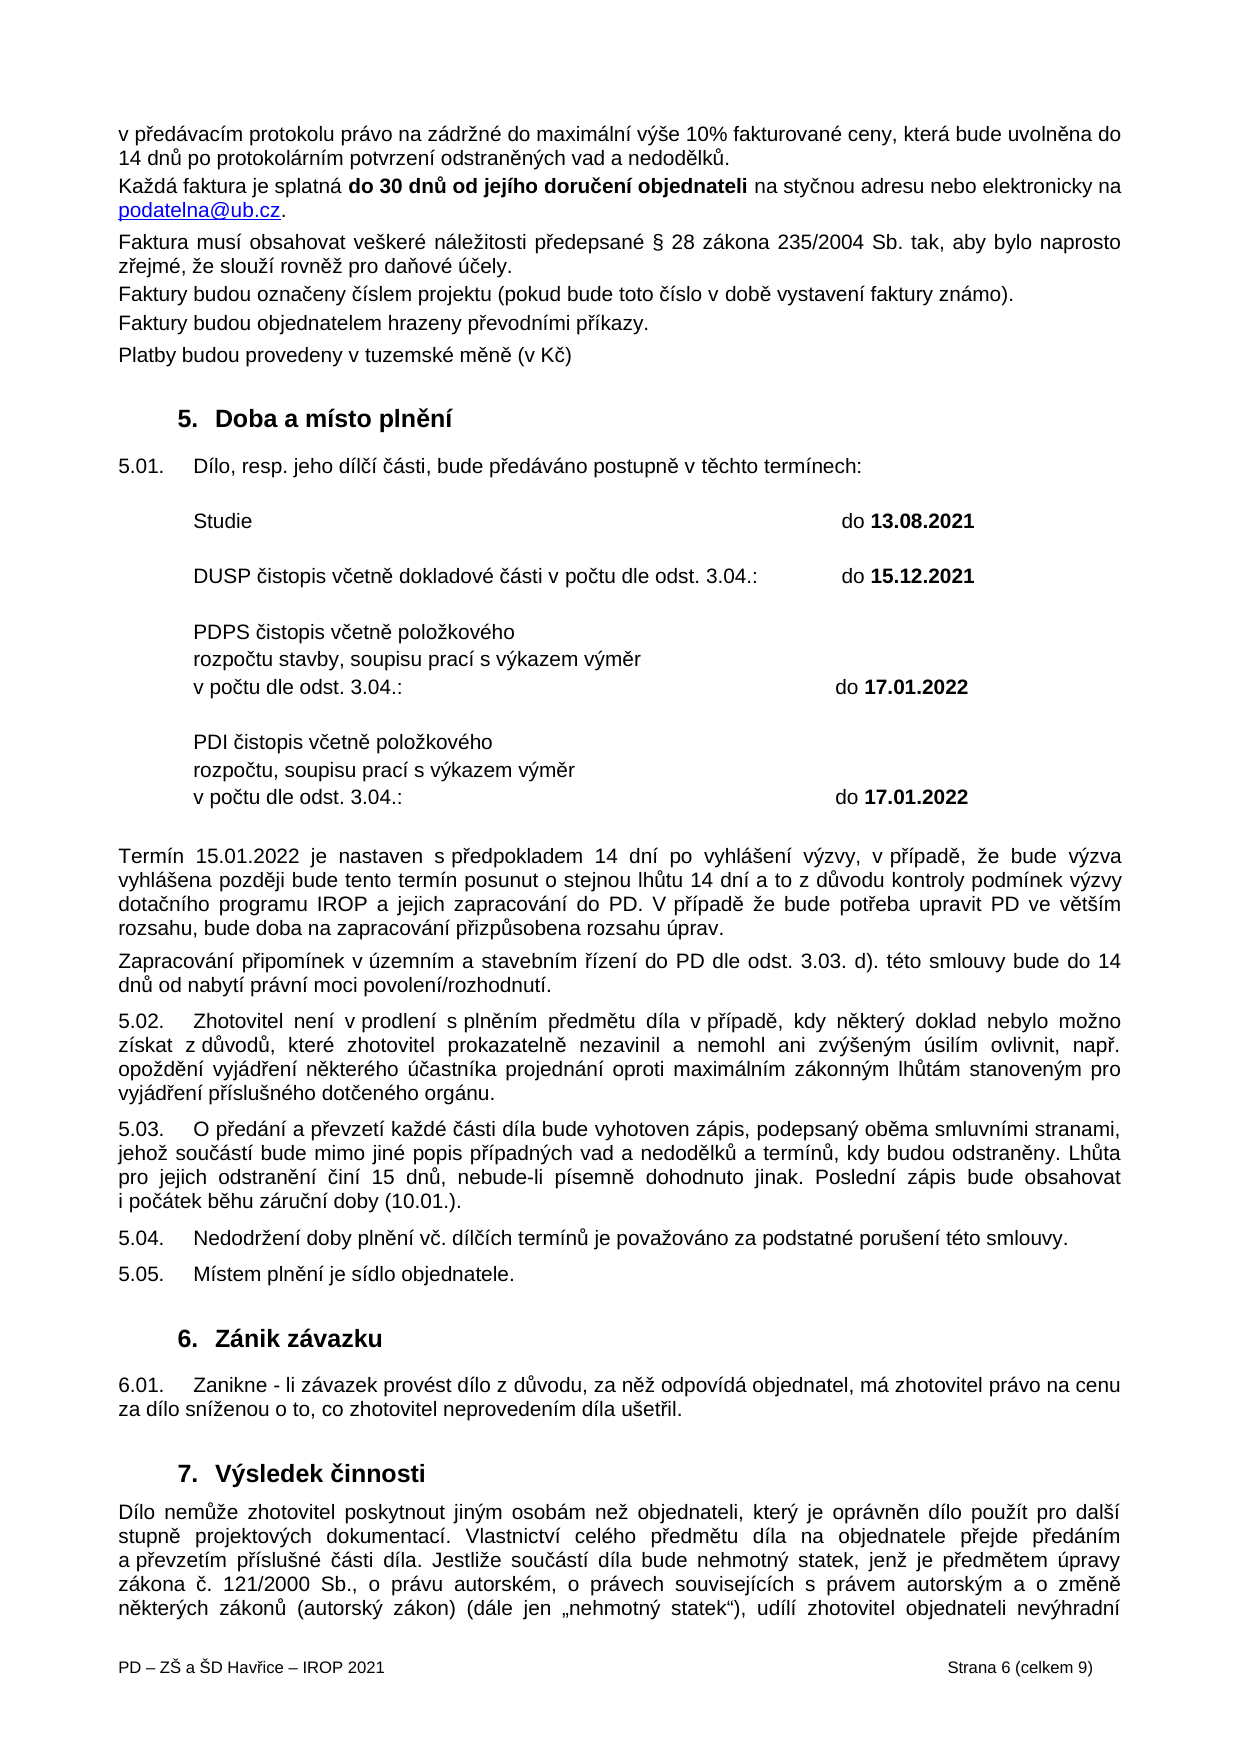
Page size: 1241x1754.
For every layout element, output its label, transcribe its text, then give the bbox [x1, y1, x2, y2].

subtitle Doba a místo plnění [177, 404, 1122, 433]
subtitle Výsledek činnosti [177, 1458, 1122, 1487]
text rozpočtu stavby, soupisu prací s výkazem výměr [193, 647, 1122, 671]
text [118, 1500, 1122, 1619]
subtitle Zánik závazku [177, 1323, 1122, 1352]
text v počtu dle odst. 3.04.: do 17.01.2022 [193, 674, 1122, 698]
text Faktury budou označeny číslem projektu (pokud bude toto číslo v době vystavení faktury známo). [118, 282, 1122, 306]
subtitle Nedodržení doby plnění vč. dílčích termínů je považováno za podstatné porušení této smlouvy. [118, 1226, 1122, 1249]
subtitle O předání a převzetí každé části díla bude vyhotoven zápis, podepsaný oběma smluvními stranami, jehož součástí bude mimo jiné popis případných vad a nedodělků a termínů, kdy budou odstraněny. Lhůta pro jejich odstranění činí 15 dnů, nebude-li písemně dohodnuto jinak. Poslední zápis bude obsahovat i počátek běhu záruční doby (10.01.). [118, 1117, 1122, 1213]
text PDPS čistopis včetně položkového [193, 619, 1122, 643]
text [118, 122, 1122, 170]
text DUSP čistopis včetně dokladové části v počtu dle odst. 3.04.: do 15.12.2021 [193, 564, 1122, 588]
text Každá faktura je splatná do 30 dnů od jejího doručení objednateli na styčnou adresu nebo elektronicky na podatelna@ub.cz. [118, 174, 1122, 222]
subtitle Zhotovitel není v prodlení s plněním předmětu díla v případě, kdy některý doklad nebylo možno získat z důvodů, které zhotovitel prokazatelně nezavinil a nemohl ani zvýšeným úsilím ovlivnit, např. opoždění vyjádření některého účastníka projednání oproti maximálním zákonným lhůtám stanoveným pro vyjádření příslušného dotčeného orgánu. [118, 1009, 1122, 1105]
subtitle Dílo, resp. jeho dílčí části, bude předáváno postupně v těchto termínech: [118, 454, 1122, 478]
text Faktura musí obsahovat veškeré náležitosti předepsané § 28 zákona 235/2004 Sb. tak, aby bylo naprosto zřejmé, že slouží rovněž pro daňové účely. [118, 230, 1122, 278]
subtitle Zanikne - li závazek provést dílo z důvodu, za něž odpovídá objednatel, má zhotovitel právo na cenu za dílo sníženou o to, co zhotovitel neprovedením díla ušetřil. [118, 1373, 1122, 1421]
text Zapracování připomínek v územním a stavebním řízení do PD dle odst. 3.03. d). této smlouvy bude do 14 dnů od nabytí právní moci povolení/rozhodnutí. [118, 948, 1122, 996]
text Termín 15.01.2022 je nastaven s předpokladem 14 dní po vyhlášení výzvy, v případě, že bude výzva vyhlášena později bude tento termín posunut o stejnou lhůtu 14 dní a to z důvodu kontroly podmínek výzvy dotačního programu IROP a jejich zapracování do PD. V případě že bude potřeba upravit PD ve větším rozsahu, bude doba na zapracování přizpůsobena rozsahu úprav. [118, 844, 1122, 940]
text rozpočtu, soupisu prací s výkazem výměr [193, 757, 1122, 781]
text PDI čistopis včetně položkového [193, 730, 1122, 754]
text Faktury budou objednatelem hrazeny převodními příkazy. [118, 310, 1122, 334]
text v počtu dle odst. 3.04.: do 17.01.2022 [193, 785, 1122, 809]
text Platby budou provedeny v tuzemské měně (v Kč) [118, 343, 1122, 367]
text Studie do 13.08.2021 [193, 509, 1122, 533]
subtitle Místem plnění je sídlo objednatele. [118, 1262, 1122, 1286]
